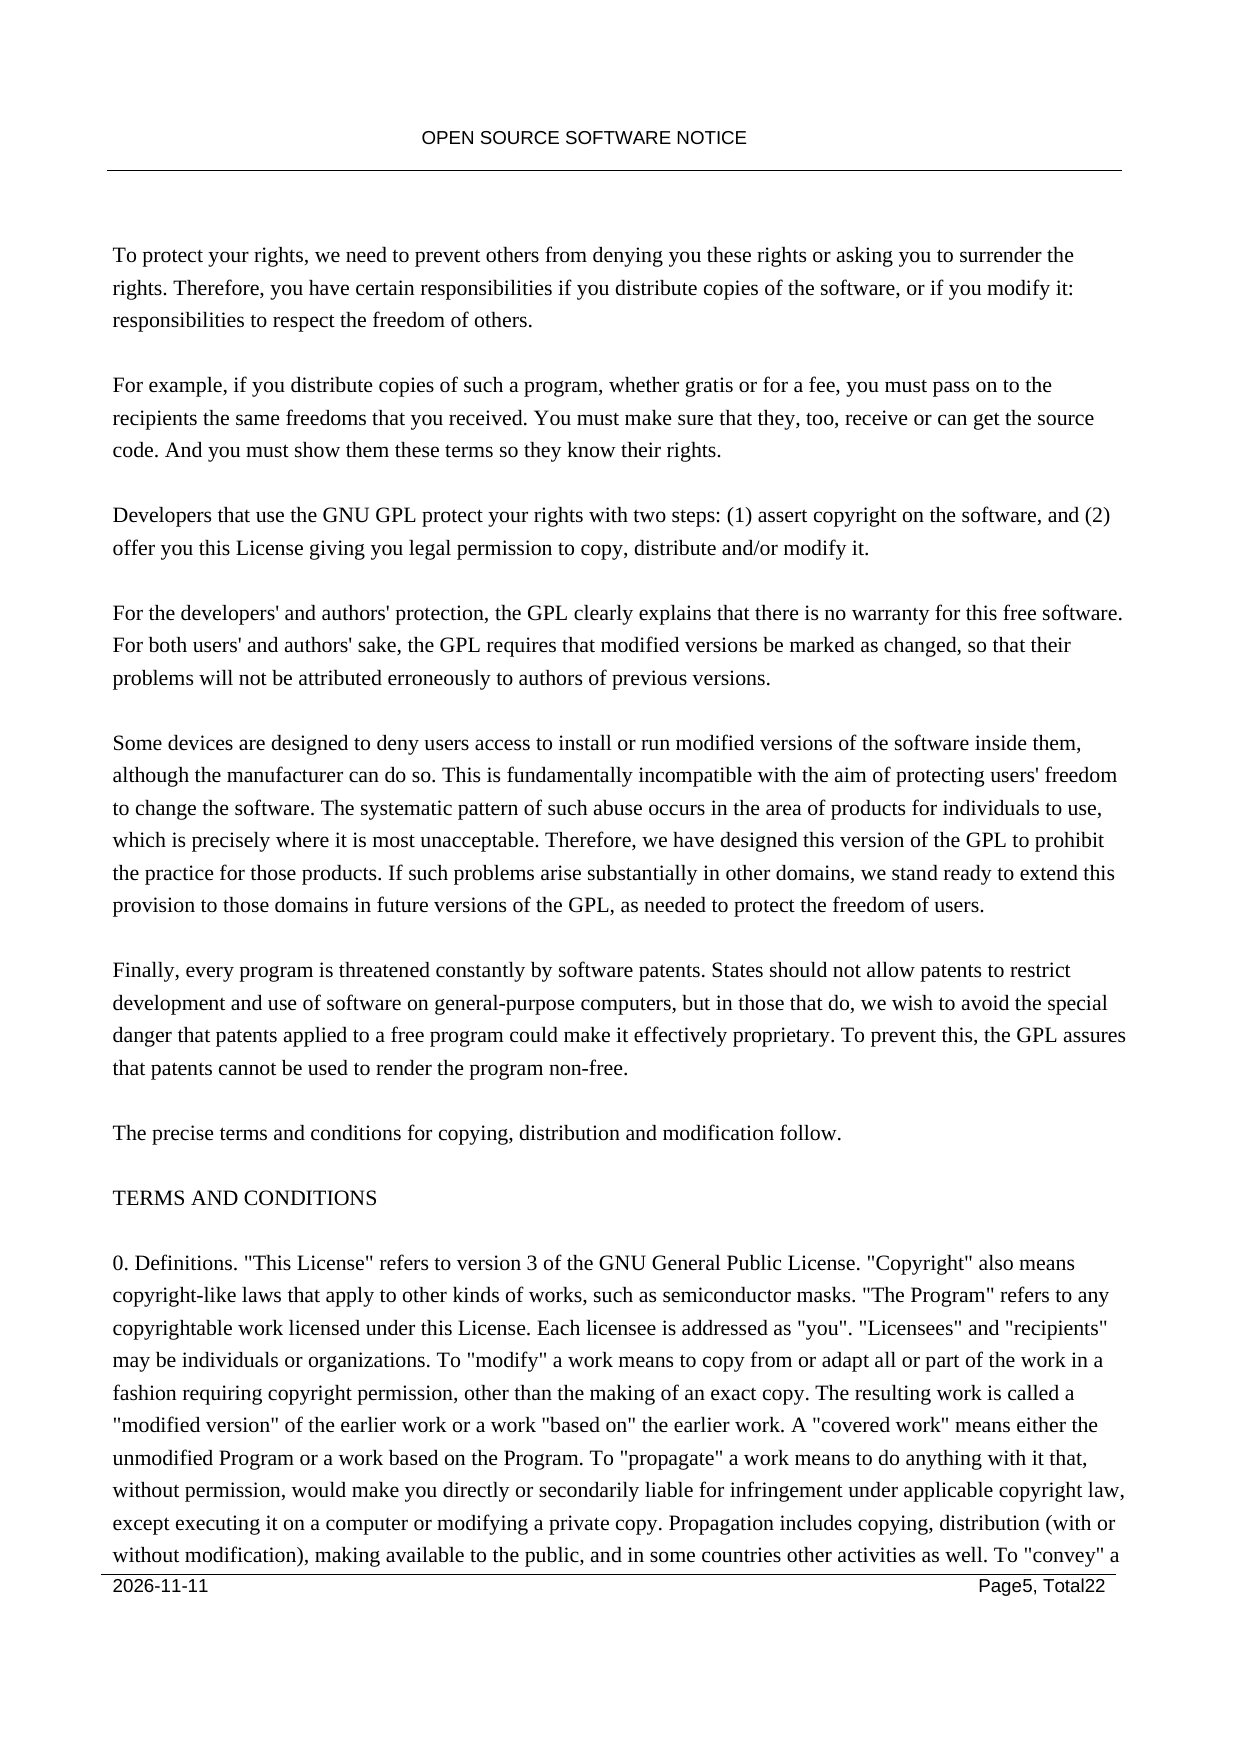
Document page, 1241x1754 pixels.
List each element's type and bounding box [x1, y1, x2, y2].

text [112, 206, 1128, 1571]
